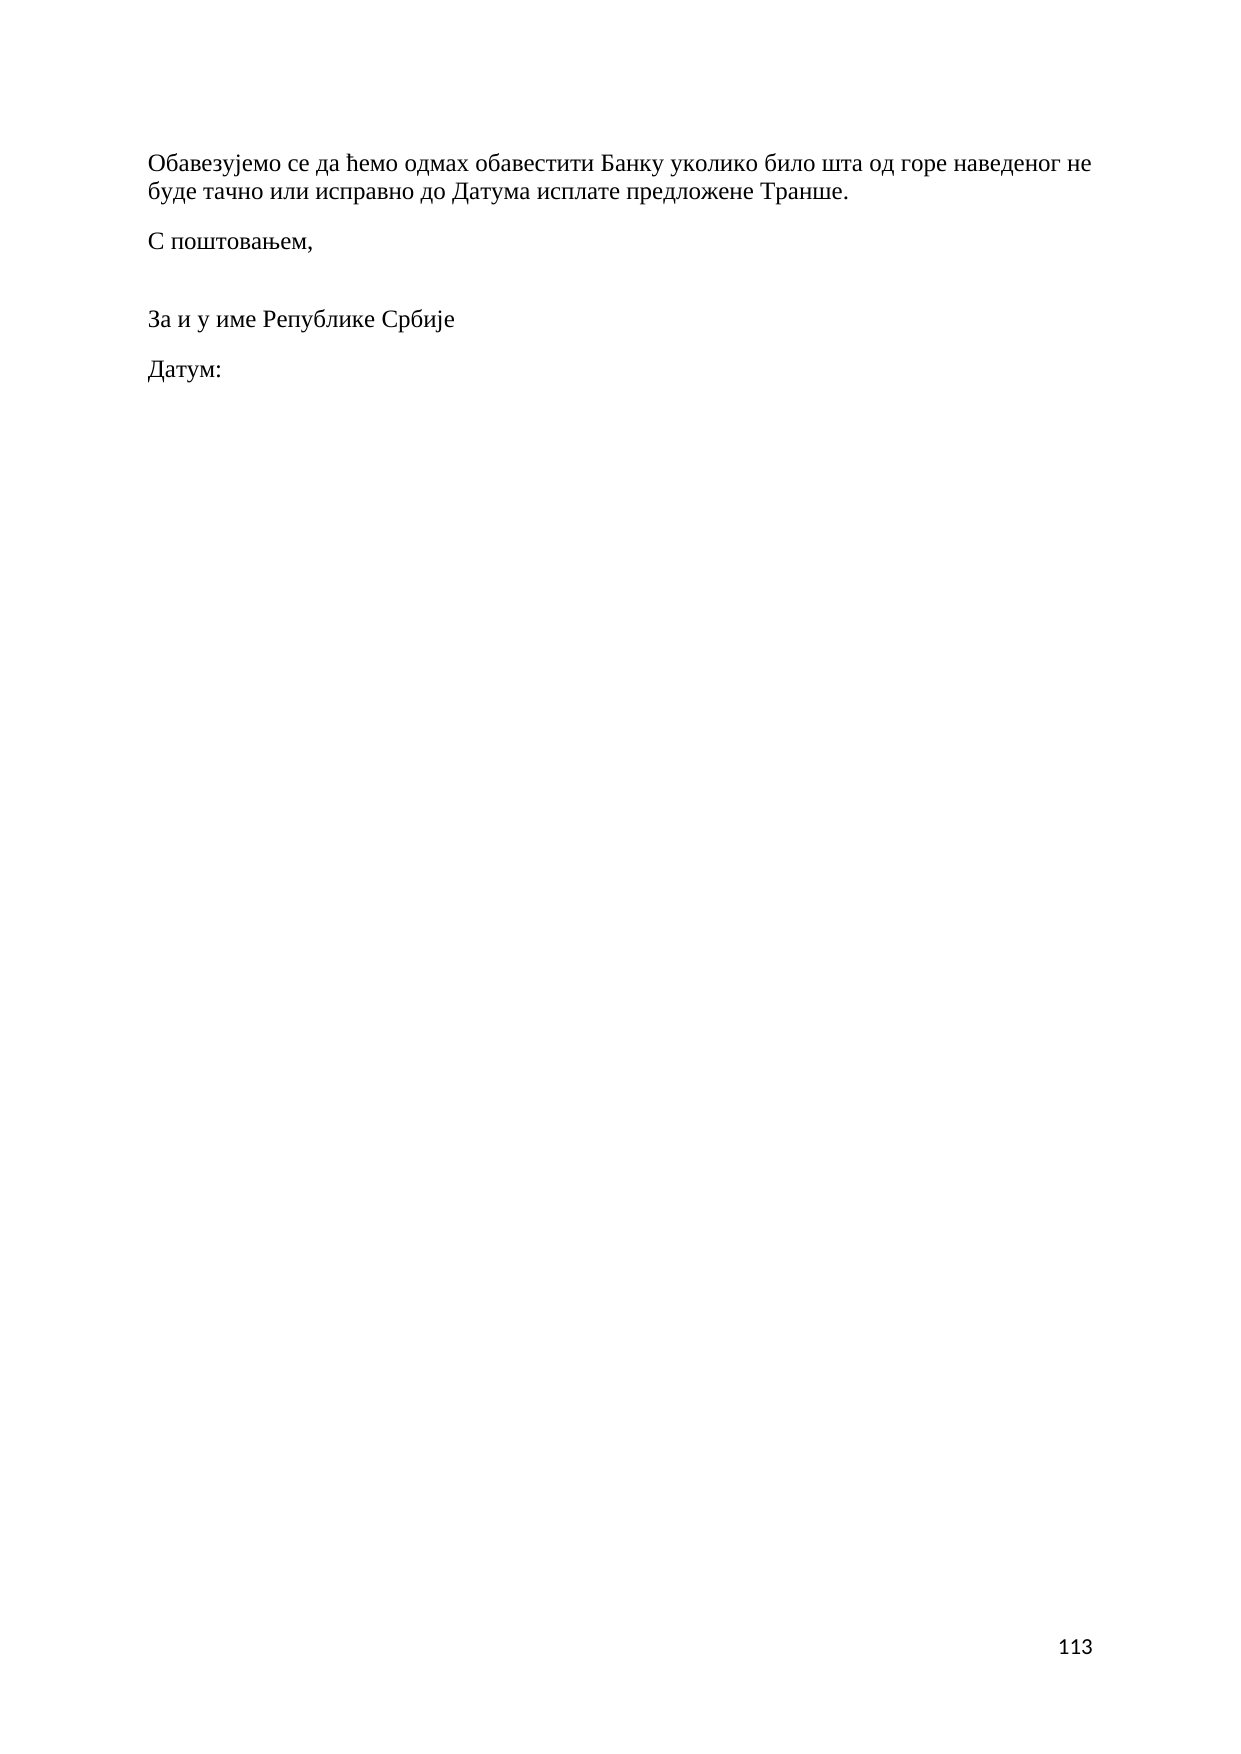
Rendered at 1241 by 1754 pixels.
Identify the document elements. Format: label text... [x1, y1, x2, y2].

text Обавезујемо се да ћемо одмах обавестити Банку уколико било шта од горе наведеног не буде тачно или исправно до Датума исплате предложене Транше. [148, 148, 1092, 205]
text С поштовањем, [148, 226, 1092, 255]
text За и у име Републике Србије [148, 304, 1092, 333]
text Датум: [148, 354, 1092, 383]
